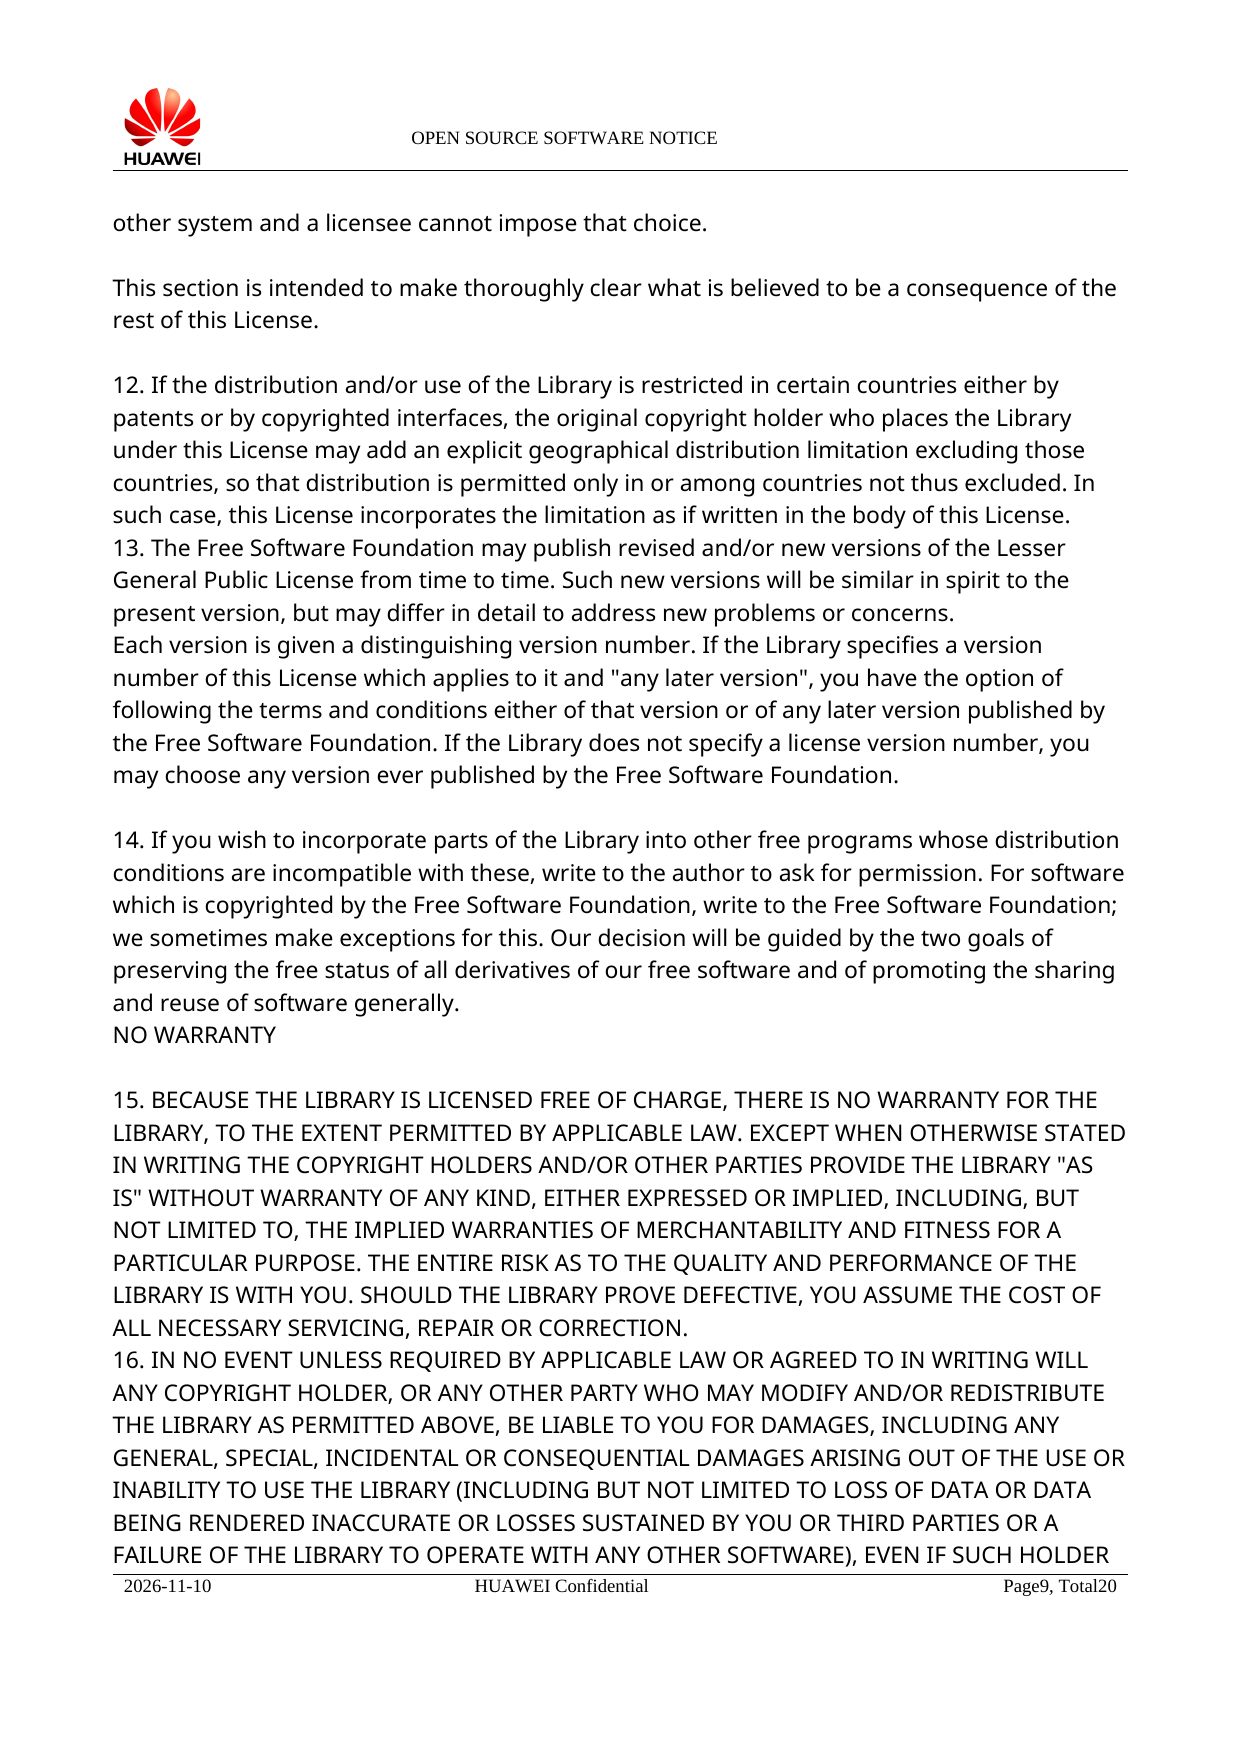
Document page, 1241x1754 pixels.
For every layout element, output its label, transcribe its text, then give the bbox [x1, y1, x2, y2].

picture [124, 88, 201, 165]
text NO WARRANTY [112, 1019, 1128, 1051]
text 15. BECAUSE THE LIBRARY IS LICENSED FREE OF CHARGE, THERE IS NO WARRANTY FOR THE LIBRARY, TO THE EXTENT PERMITTED BY APPLICABLE LAW. EXCEPT WHEN OTHERWISE STATED IN WRITING THE COPYRIGHT HOLDERS AND/OR OTHER PARTIES PROVIDE THE LIBRARY "AS IS" WITHOUT WARRANTY OF ANY KIND, EITHER EXPRESSED OR IMPLIED, INCLUDING, BUT NOT LIMITED TO, THE IMPLIED WARRANTIES OF MERCHANTABILITY AND FITNESS FOR A PARTICULAR PURPOSE. THE ENTIRE RISK AS TO THE QUALITY AND PERFORMANCE OF THE LIBRARY IS WITH YOU. SHOULD THE LIBRARY PROVE DEFECTIVE, YOU ASSUME THE COST OF ALL NECESSARY SERVICING, REPAIR OR CORRECTION. [112, 1084, 1128, 1344]
text 12. If the distribution and/or use of the Library is restricted in certain countries either by patents or by copyrighted interfaces, the original copyright holder who places the Library under this License may add an explicit geographical distribution limitation excluding those countries, so that distribution is permitted only in or among countries not thus excluded. In such case, this License incorporates the limitation as if written in the body of this License. [112, 369, 1128, 531]
text 13. The Free Software Foundation may publish revised and/or new versions of the Lesser General Public License from time to time. Such new versions will be similar in spirit to the present version, but may differ in detail to address new problems or concerns. [112, 531, 1128, 629]
text 14. If you wish to incorporate parts of the Library into other free programs whose distribution conditions are incompatible with these, write to the author to ask for permission. For software which is copyrighted by the Free Software Foundation, write to the Free Software Foundation; we sometimes make exceptions for this. Our decision will be guided by the two goals of preserving the free status of all derivatives of our free software and of promoting the sharing and reuse of software generally. [112, 824, 1128, 1019]
text Each version is given a distinguishing version number. If the Library specifies a version number of this License which applies to it and "any later version", you have the option of following the terms and conditions either of that version or of any later version published by the Free Software Foundation. If the Library does not specify a license version number, you may choose any version ever published by the Free Software Foundation. [112, 629, 1128, 791]
text This section is intended to make thoroughly clear what is believed to be a consequence of the rest of this License. [112, 271, 1128, 336]
